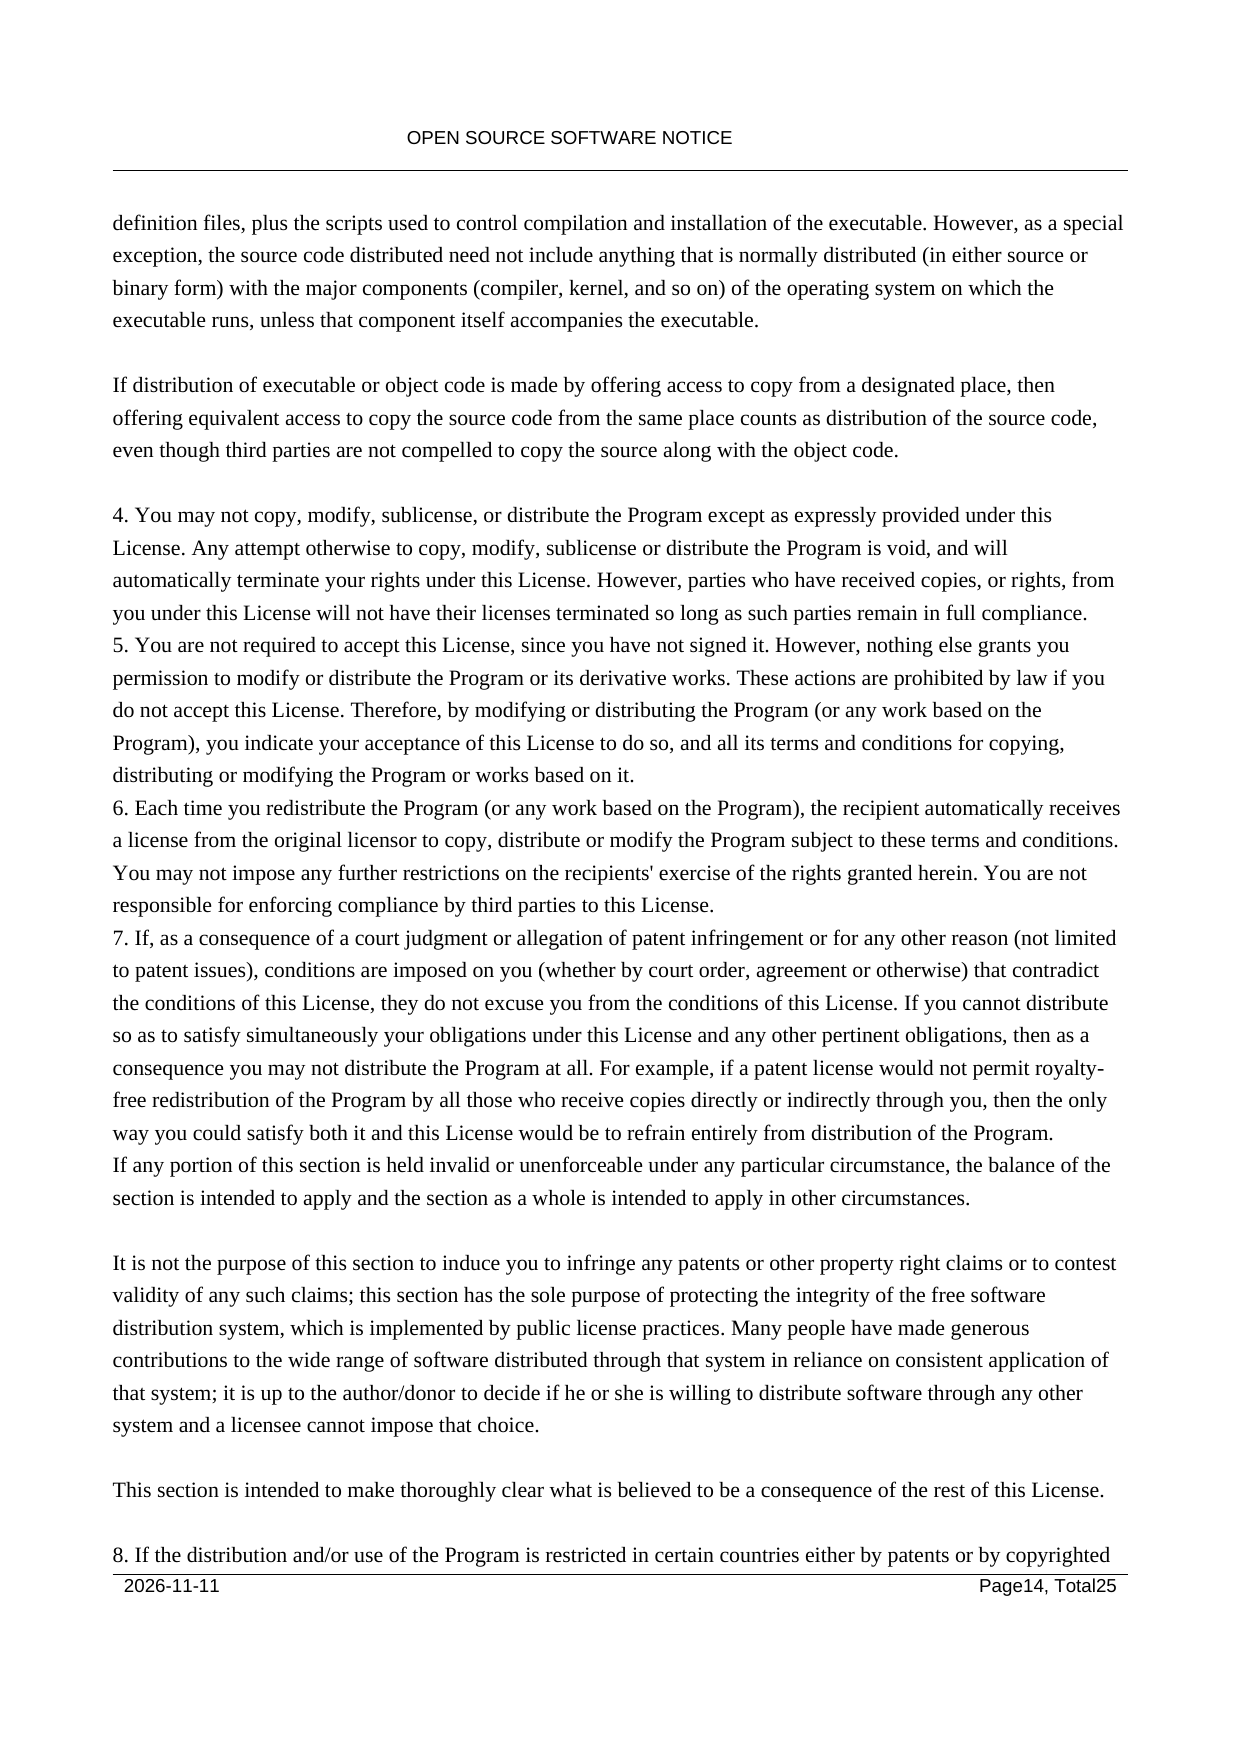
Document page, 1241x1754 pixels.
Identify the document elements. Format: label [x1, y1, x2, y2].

text [112, 206, 1128, 1571]
